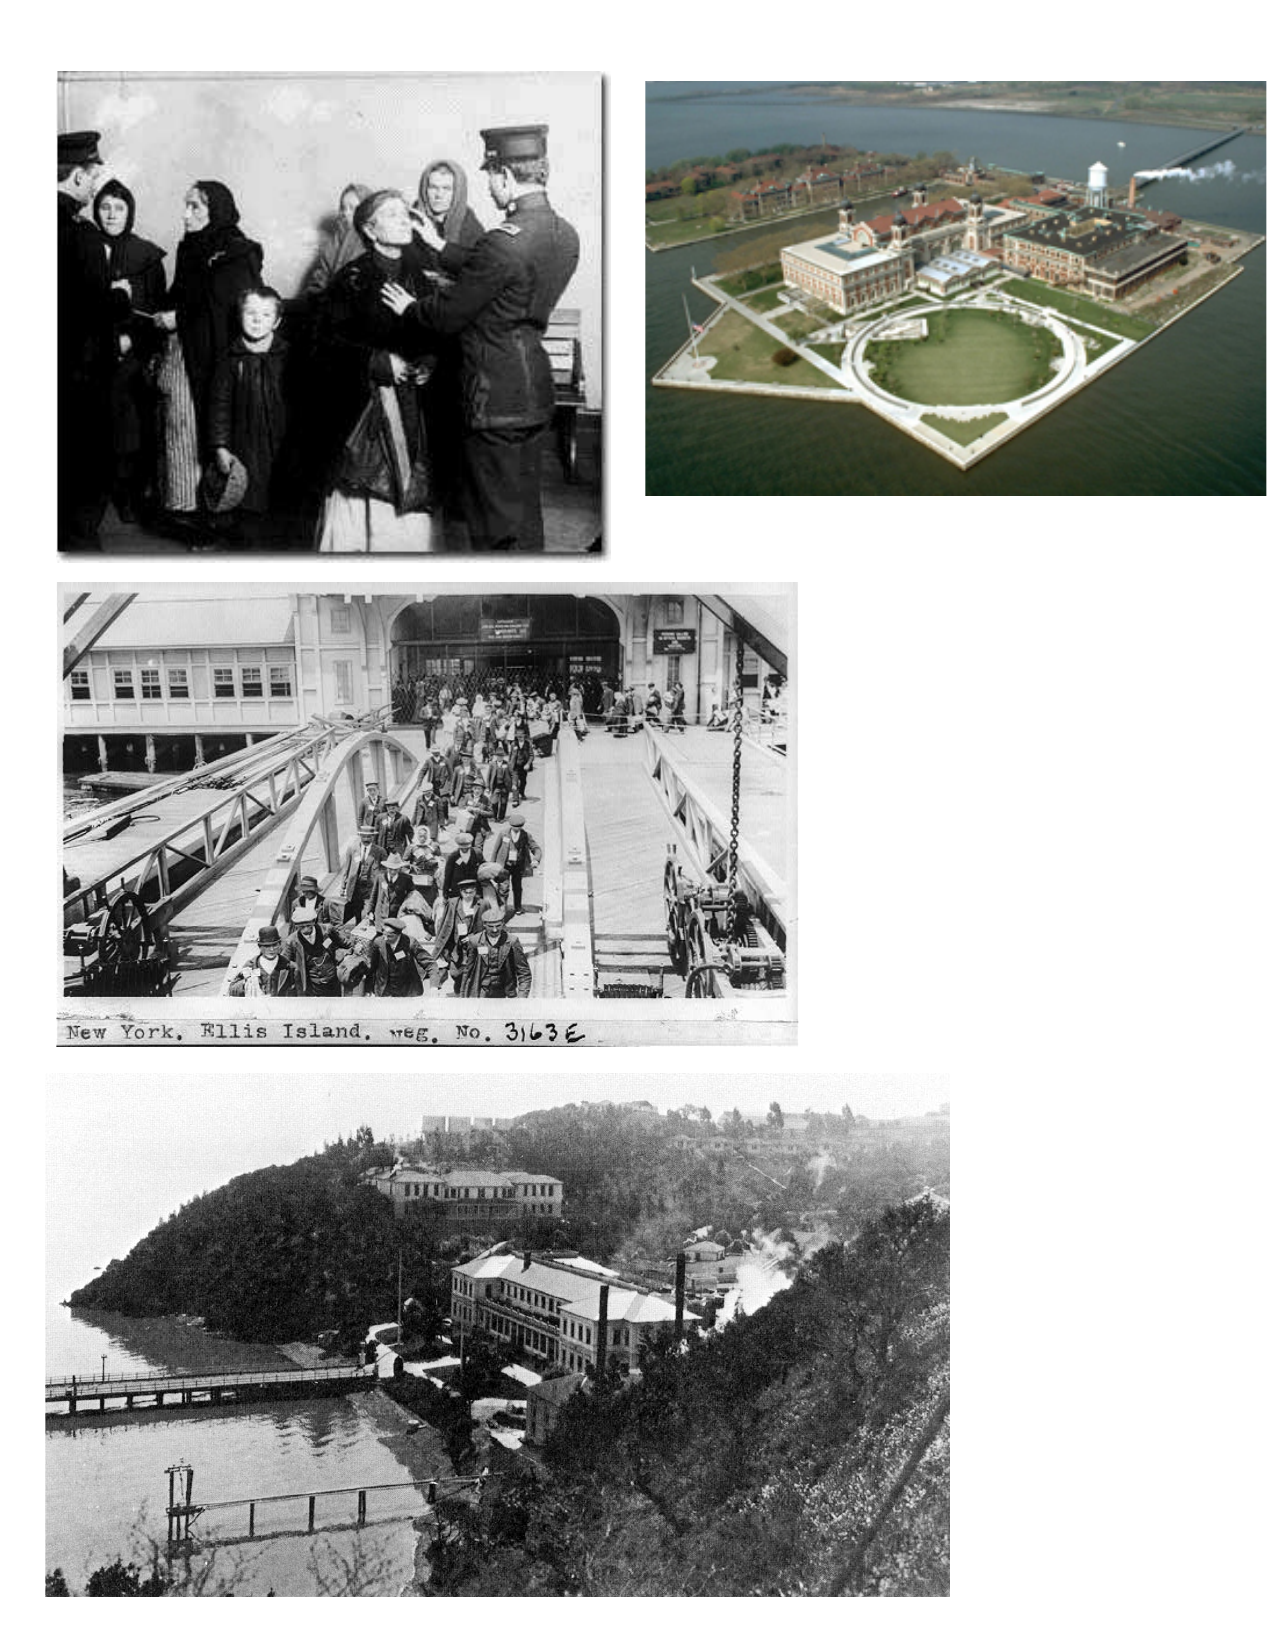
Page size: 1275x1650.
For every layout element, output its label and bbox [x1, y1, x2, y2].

picture [56, 71, 611, 563]
picture [56, 582, 799, 1047]
picture [645, 81, 1267, 496]
picture [45, 1073, 950, 1597]
